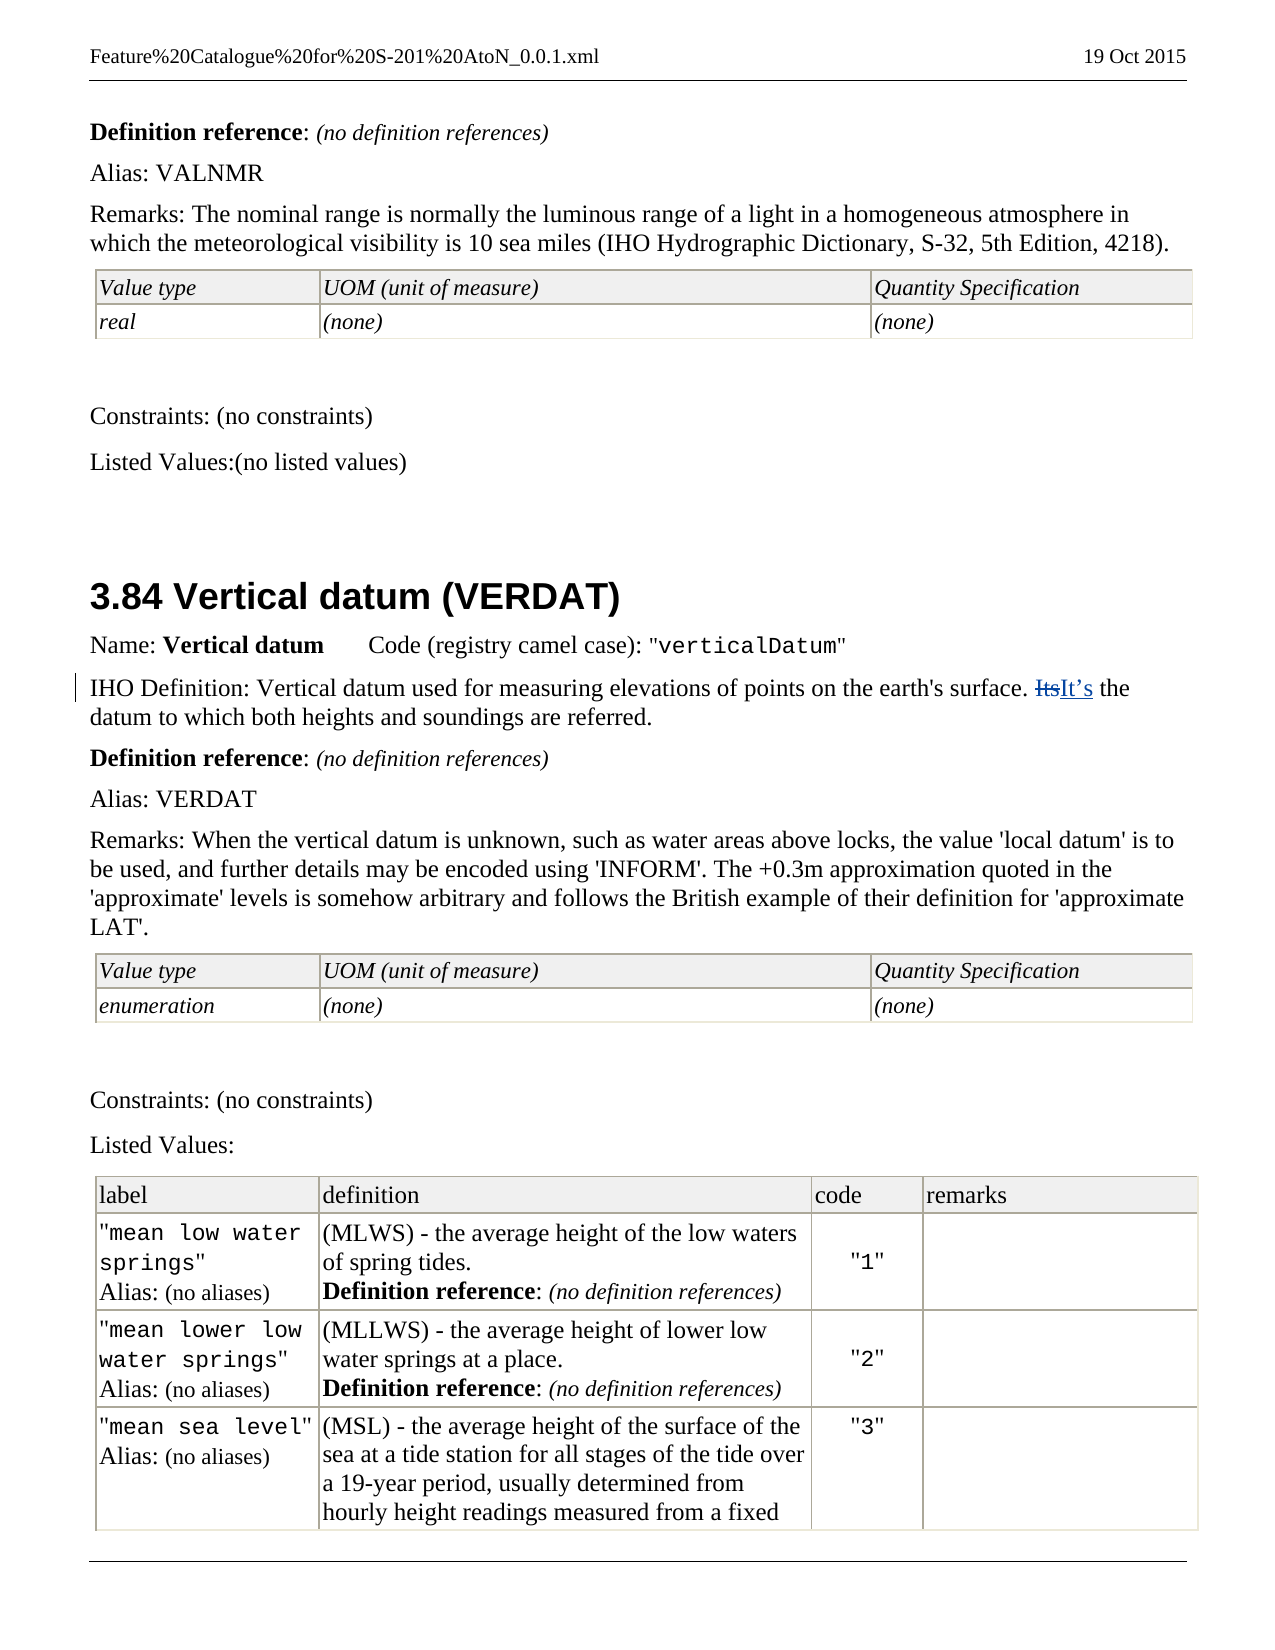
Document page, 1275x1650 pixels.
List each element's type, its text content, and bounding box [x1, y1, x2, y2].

text Name: Vertical datum Code (registry camel case): "verticalDatum" [89, 630, 1185, 660]
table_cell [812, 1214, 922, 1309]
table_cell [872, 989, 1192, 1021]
subtitle 3.84 Vertical datum (VERDAT) [89, 574, 1185, 618]
text Definition reference: (no definition references) [89, 117, 1185, 145]
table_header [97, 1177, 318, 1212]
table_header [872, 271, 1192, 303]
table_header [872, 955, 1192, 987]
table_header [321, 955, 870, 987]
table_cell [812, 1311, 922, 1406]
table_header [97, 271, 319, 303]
text Listed Values: [89, 1130, 1185, 1159]
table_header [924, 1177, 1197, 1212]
text Listed Values:(no listed values) [89, 447, 1185, 475]
text Constraints: (no constraints) [89, 1085, 1185, 1113]
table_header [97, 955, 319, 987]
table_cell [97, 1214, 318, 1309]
text Definition reference: (no definition references) [89, 743, 1185, 772]
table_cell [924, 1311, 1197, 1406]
text Constraints: (no constraints) [89, 401, 1185, 430]
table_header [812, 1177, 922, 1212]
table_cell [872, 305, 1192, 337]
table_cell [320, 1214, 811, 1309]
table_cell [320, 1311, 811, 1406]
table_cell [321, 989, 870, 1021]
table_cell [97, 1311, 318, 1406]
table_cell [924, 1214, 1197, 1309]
text IHO Definition: Vertical datum used for measuring elevations of points on the earth's surface. the datum to which both heights and soundings are referred. [89, 673, 1185, 730]
text Alias: VALNMR [89, 158, 1185, 187]
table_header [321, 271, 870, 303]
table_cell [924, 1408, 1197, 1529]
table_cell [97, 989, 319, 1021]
text Alias: VERDAT [89, 784, 1185, 813]
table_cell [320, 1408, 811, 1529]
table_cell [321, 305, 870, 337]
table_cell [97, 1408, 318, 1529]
text Remarks: The nominal range is normally the luminous range of a light in a homogeneous atmosphere in which the meteorological visibility is 10 sea miles (IHO Hydrographic Dictionary, S-32, 5th Edition, 4218). [89, 199, 1185, 257]
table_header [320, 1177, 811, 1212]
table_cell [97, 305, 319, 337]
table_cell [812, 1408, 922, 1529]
text Remarks: When the vertical datum is unknown, such as water areas above locks, the value 'local datum' is to be used, and further details may be encoded using 'INFORM'. The +0.3m approximation quoted in the 'approximate' levels is somehow arbitrary and follows the British example of their definition for 'approximate LAT'. [89, 825, 1185, 940]
